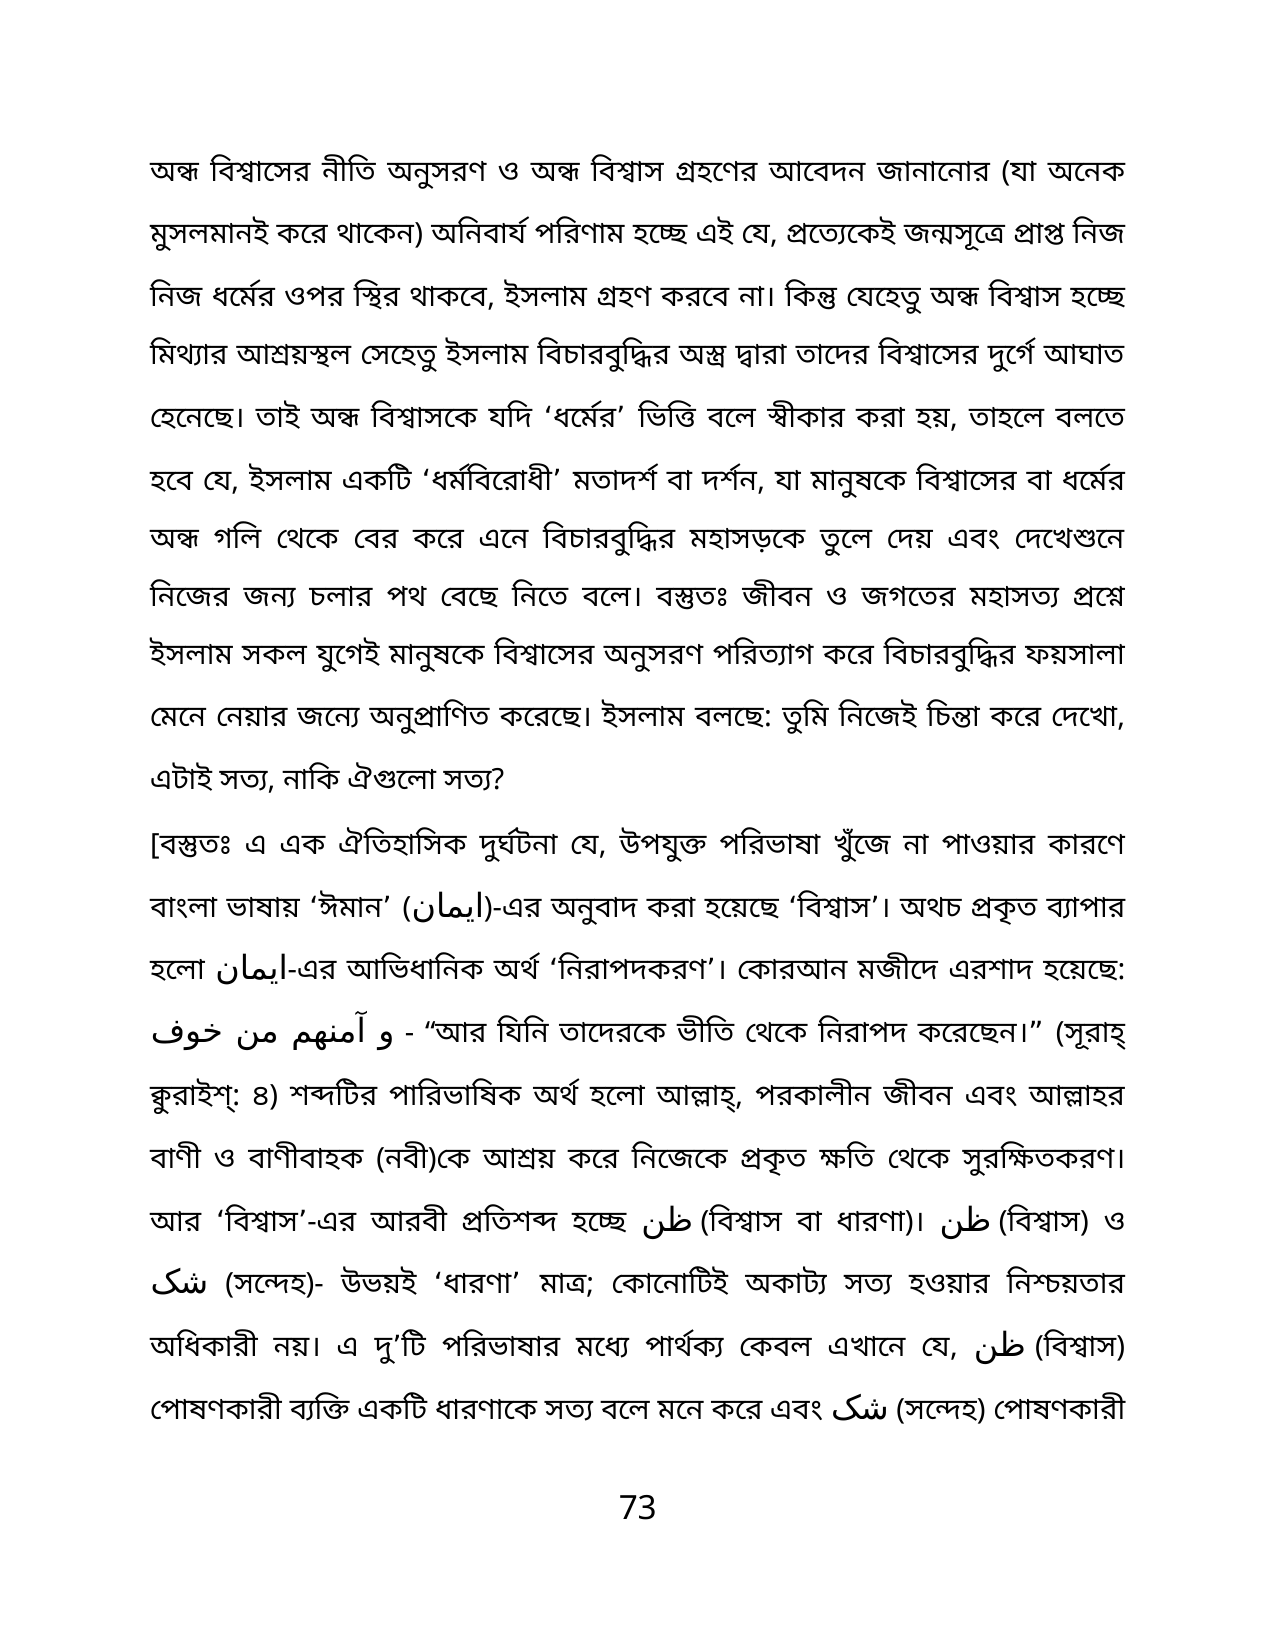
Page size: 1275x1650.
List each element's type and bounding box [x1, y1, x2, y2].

text [150, 150, 1125, 802]
text [150, 823, 1125, 1431]
